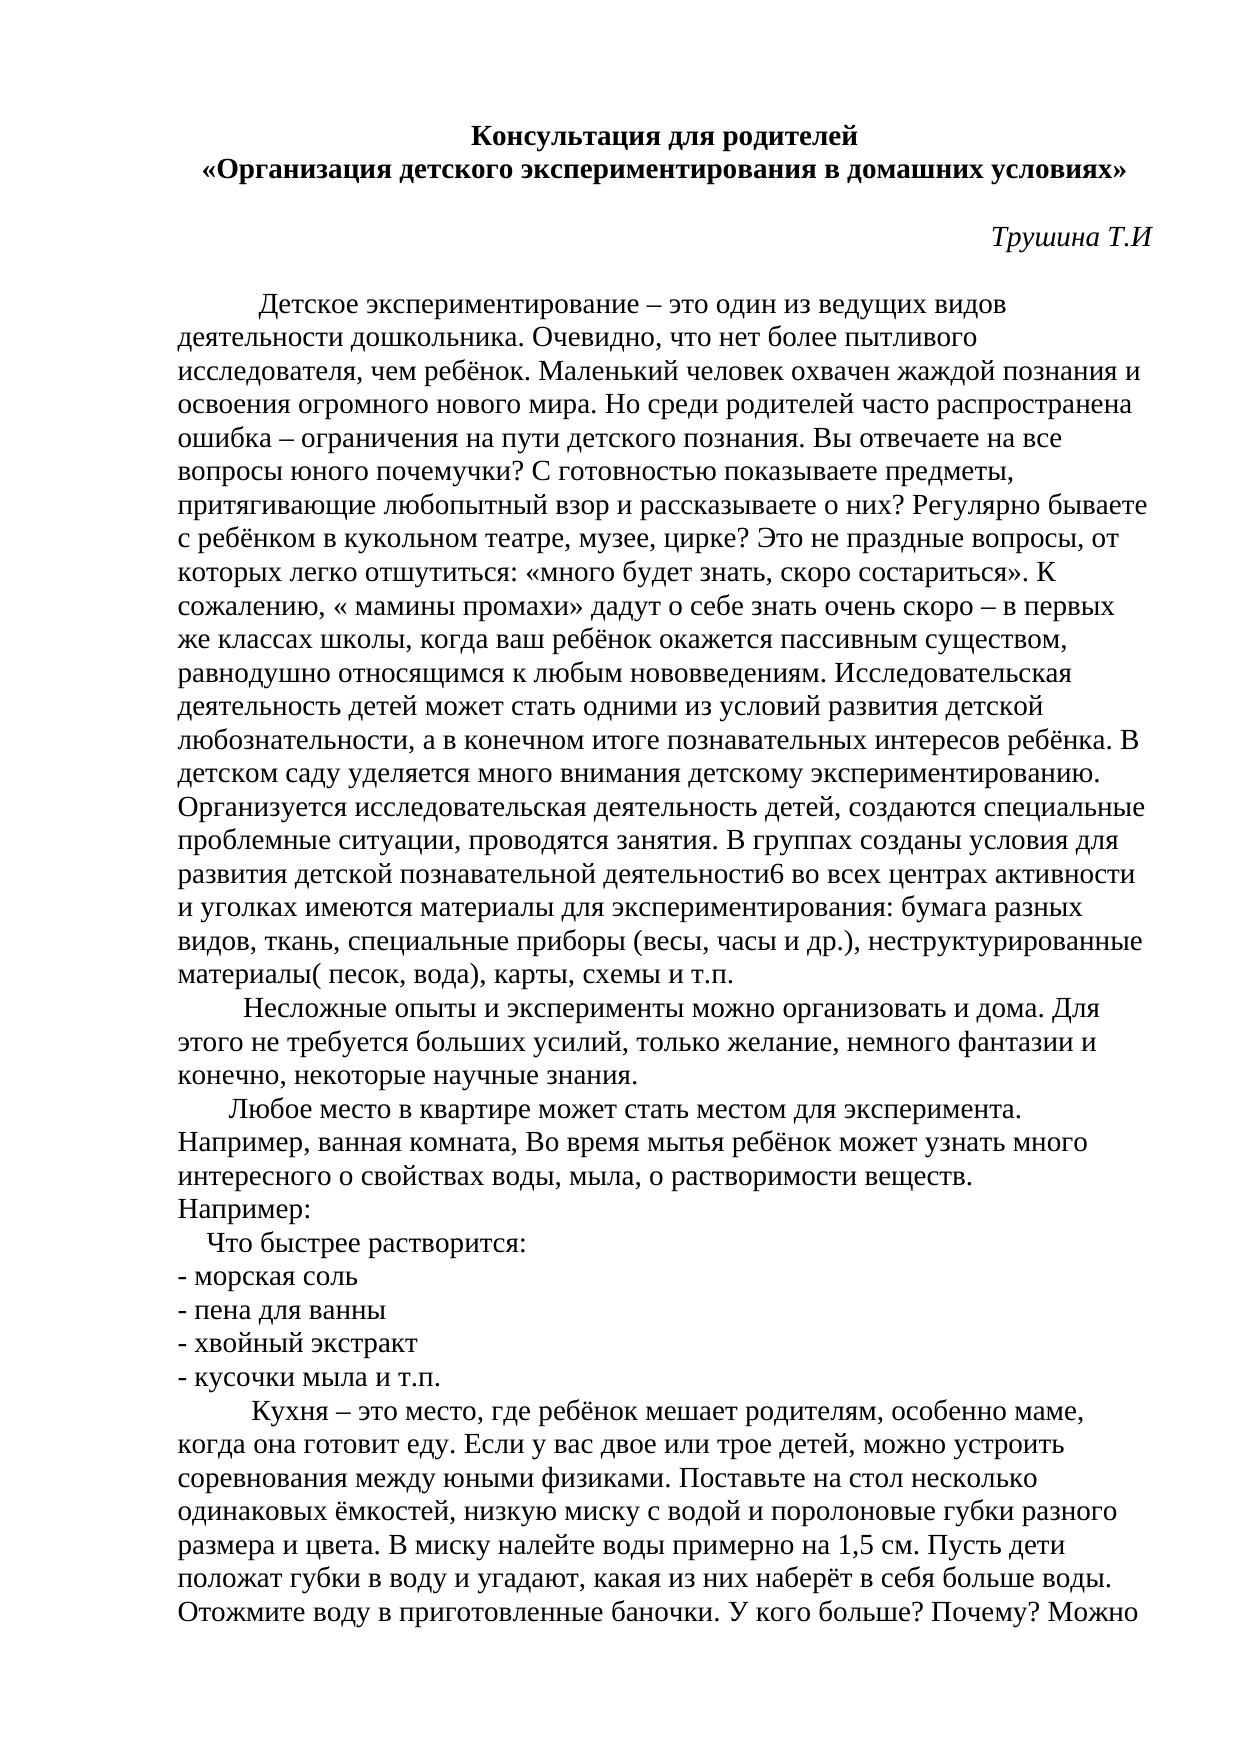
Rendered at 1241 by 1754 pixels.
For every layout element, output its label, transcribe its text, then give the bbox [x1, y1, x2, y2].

text - пена для ванны [177, 1292, 1152, 1326]
text Трушина Т.И [177, 219, 1152, 252]
text - морская соль [177, 1258, 1152, 1292]
text Консультация для родителей [177, 118, 1152, 152]
text Детское экспериментирование – это один из ведущих видов деятельности дошкольника. Очевидно, что нет более пытливого исследователя, чем ребёнок. Маленький человек охвачен жаждой познания и освоения огромного нового мира. Но среди родителей часто распространена ошибка – ограничения на пути детского познания. Вы отвечаете на все вопросы юного почемучки? С готовностью показываете предметы, притягивающие любопытный взор и рассказываете о них? Регулярно бываете с ребёнком в кукольном театре, музее, цирке? Это не праздные вопросы, от которых легко отшутиться: «много будет знать, скоро состариться». К сожалению, « мамины промахи» дадут о себе знать очень скоро – в первых же классах школы, когда ваш ребёнок окажется пассивным существом, равнодушно относящимся к любым нововведениям. Исследовательская деятельность детей может стать одними из условий развития детской любознательности, а в конечном итоге познавательных интересов ребёнка. В детском саду уделяется много внимания детскому экспериментированию. Организуется исследовательская деятельность детей, создаются специальные проблемные ситуации, проводятся занятия. В группах созданы условия для развития детской познавательной деятельности6 во всех центрах активности и уголках имеются материалы для экспериментирования: бумага разных видов, ткань, специальные приборы (весы, часы и др.), неструктурированные материалы( песок, вода), карты, схемы и т.п. [177, 286, 1152, 990]
text Любое место в квартире может стать местом для эксперимента. Например, ванная комната, Во время мытья ребёнок может узнать много интересного о свойствах воды, мыла, о растворимости веществ. [177, 1091, 1152, 1191]
text Что быстрее растворится: [177, 1225, 1152, 1258]
text - кусочки мыла и т.п. [177, 1359, 1152, 1393]
text Например: [177, 1191, 1152, 1225]
text - хвойный экстракт [177, 1326, 1152, 1359]
text Несложные опыты и эксперименты можно организовать и дома. Для этого не требуется больших усилий, только желание, немного фантазии и конечно, некоторые научные знания. [177, 990, 1152, 1091]
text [177, 1393, 1152, 1627]
text «Организация детского экспериментирования в домашних условиях» [177, 152, 1152, 185]
